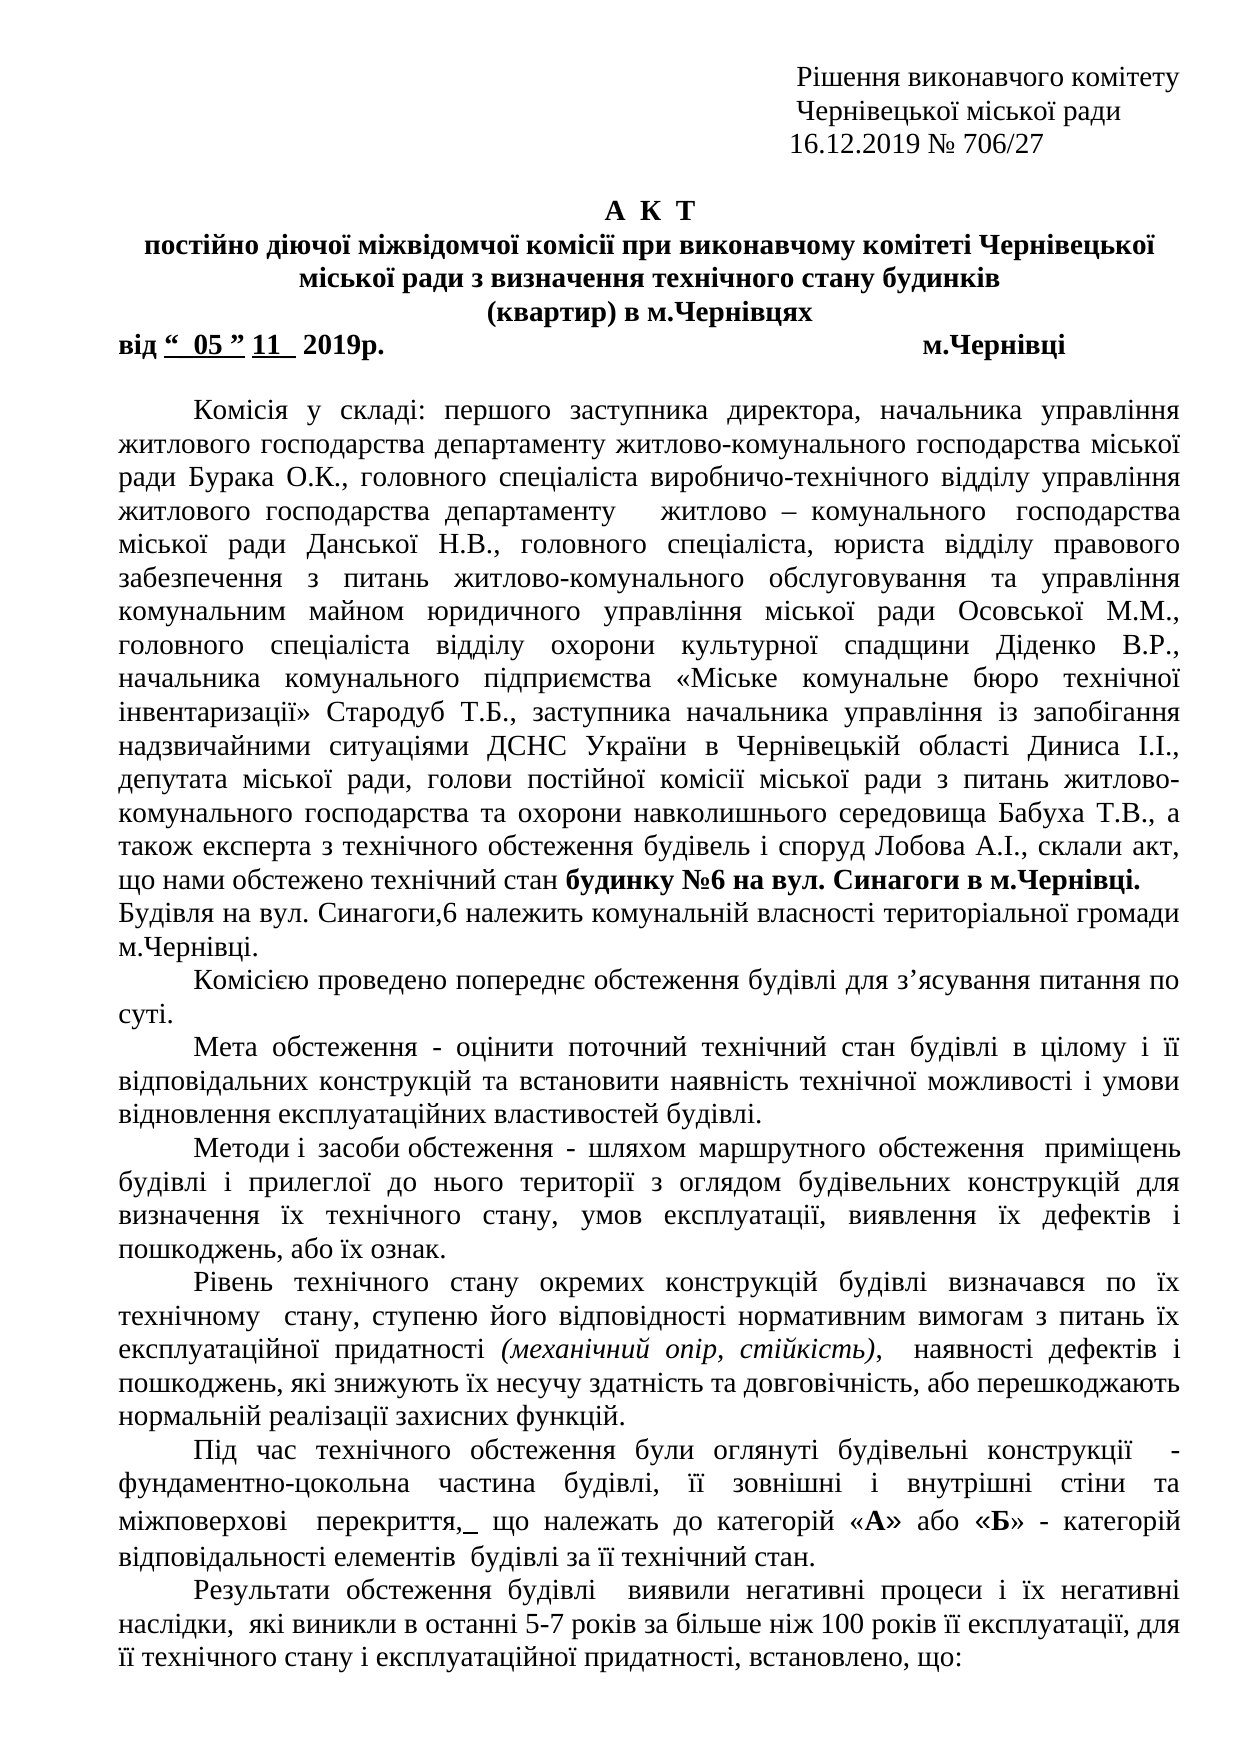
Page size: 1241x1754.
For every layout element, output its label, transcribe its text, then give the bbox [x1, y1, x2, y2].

text Методи і засоби обстеження - шляхом маршрутного обстеження приміщень будівлі і прилеглої до нього території з оглядом будівельних конструкцій для визначення їх технічного стану, умов експлуатації, виявлення їх дефектів і пошкоджень, або їх ознак. [118, 1130, 1181, 1264]
text Мета обстеження - оцінити поточний технічний стан будівлі в цілому і її відповідальних конструкцій та встановити наявність технічної можливості і умови відновлення експлуатаційних властивостей будівлі. [118, 1029, 1181, 1130]
text Результати обстеження будівлі виявили негативні процеси і їх негативні наслідки, які виникли в останні 5-7 років за більше ніж 100 років її експлуатації, для її технічного стану і експлуатаційної придатності, встановлено, що: [118, 1572, 1181, 1673]
text Комісія у складі: першого заступника директора, начальника управління житлового господарства департаменту житлово-комунального господарства міської ради Бурака О.К., головного спеціаліста виробничо-технічного відділу управління житлового господарства департаменту житлово – комунального господарства міської ради Данської Н.В., головного спеціаліста, юриста відділу правового забезпечення з питань житлово-комунального обслуговування та управління комунальним майном юридичного управління міської ради Осовської М.М., головного спеціаліста відділу охорони культурної спадщини Діденко В.Р., начальника комунального підприємства «Міське комунальне бюро технічної інвентаризації» Стародуб Т.Б., заступника начальника управління із запобігання надзвичайними ситуаціями ДСНС України в Чернівецькій області Диниса І.І., депутата міської ради, голови постійної комісії міської ради з питань житлово-комунального господарства та охорони навколишнього середовища Бабуха Т.В., а також експерта з технічного обстеження будівель і споруд Лобова А.І., склали акт, що нами обстежено технічний стан будинку №6 на вул. Синагоги в м.Чернівці. [118, 392, 1181, 895]
title А К Т [118, 193, 1181, 227]
text Рівень технічного стану окремих конструкцій будівлі визначався по їх технічному стану, ступеню його відповідності нормативним вимогам з питань їх експлуатаційної придатності (механічний опір, стійкість), наявності дефектів і пошкоджень, які знижують їх несучу здатність та довговічність, або перешкоджають нормальній реалізації захисних функцій. [118, 1264, 1181, 1432]
text 16.12.2019 № 706/27 [118, 126, 1181, 160]
text (квартир) в м.Чернівцях [118, 294, 1181, 327]
text Під час технічного обстеження були оглянуті будівельні конструкції - фундаментно-цокольна частина будівлі, її зовнішні і внутрішні стіни та міжповерхові перекриття, що належать до категорій «А» або «Б» - категорій відповідальності елементів будівлі за її технічний стан. [118, 1432, 1181, 1572]
text Рішення виконавчого комітету [118, 59, 1181, 93]
text від “_05 ” 11_ 2019р. м.Чернівці [118, 327, 1181, 361]
text Будівля на вул. Синагоги,6 належить комунальній власності територіальної громади м.Чернівці. [118, 895, 1181, 962]
text Комісією проведено попереднє обстеження будівлі для з’ясування питання по суті. [118, 962, 1181, 1029]
text постійно діючої міжвідомчої комісії при виконавчому комітеті Чернівецької міської ради з визначення технічного стану будинків [118, 227, 1181, 294]
text Чернівецької міської ради [118, 93, 1181, 126]
